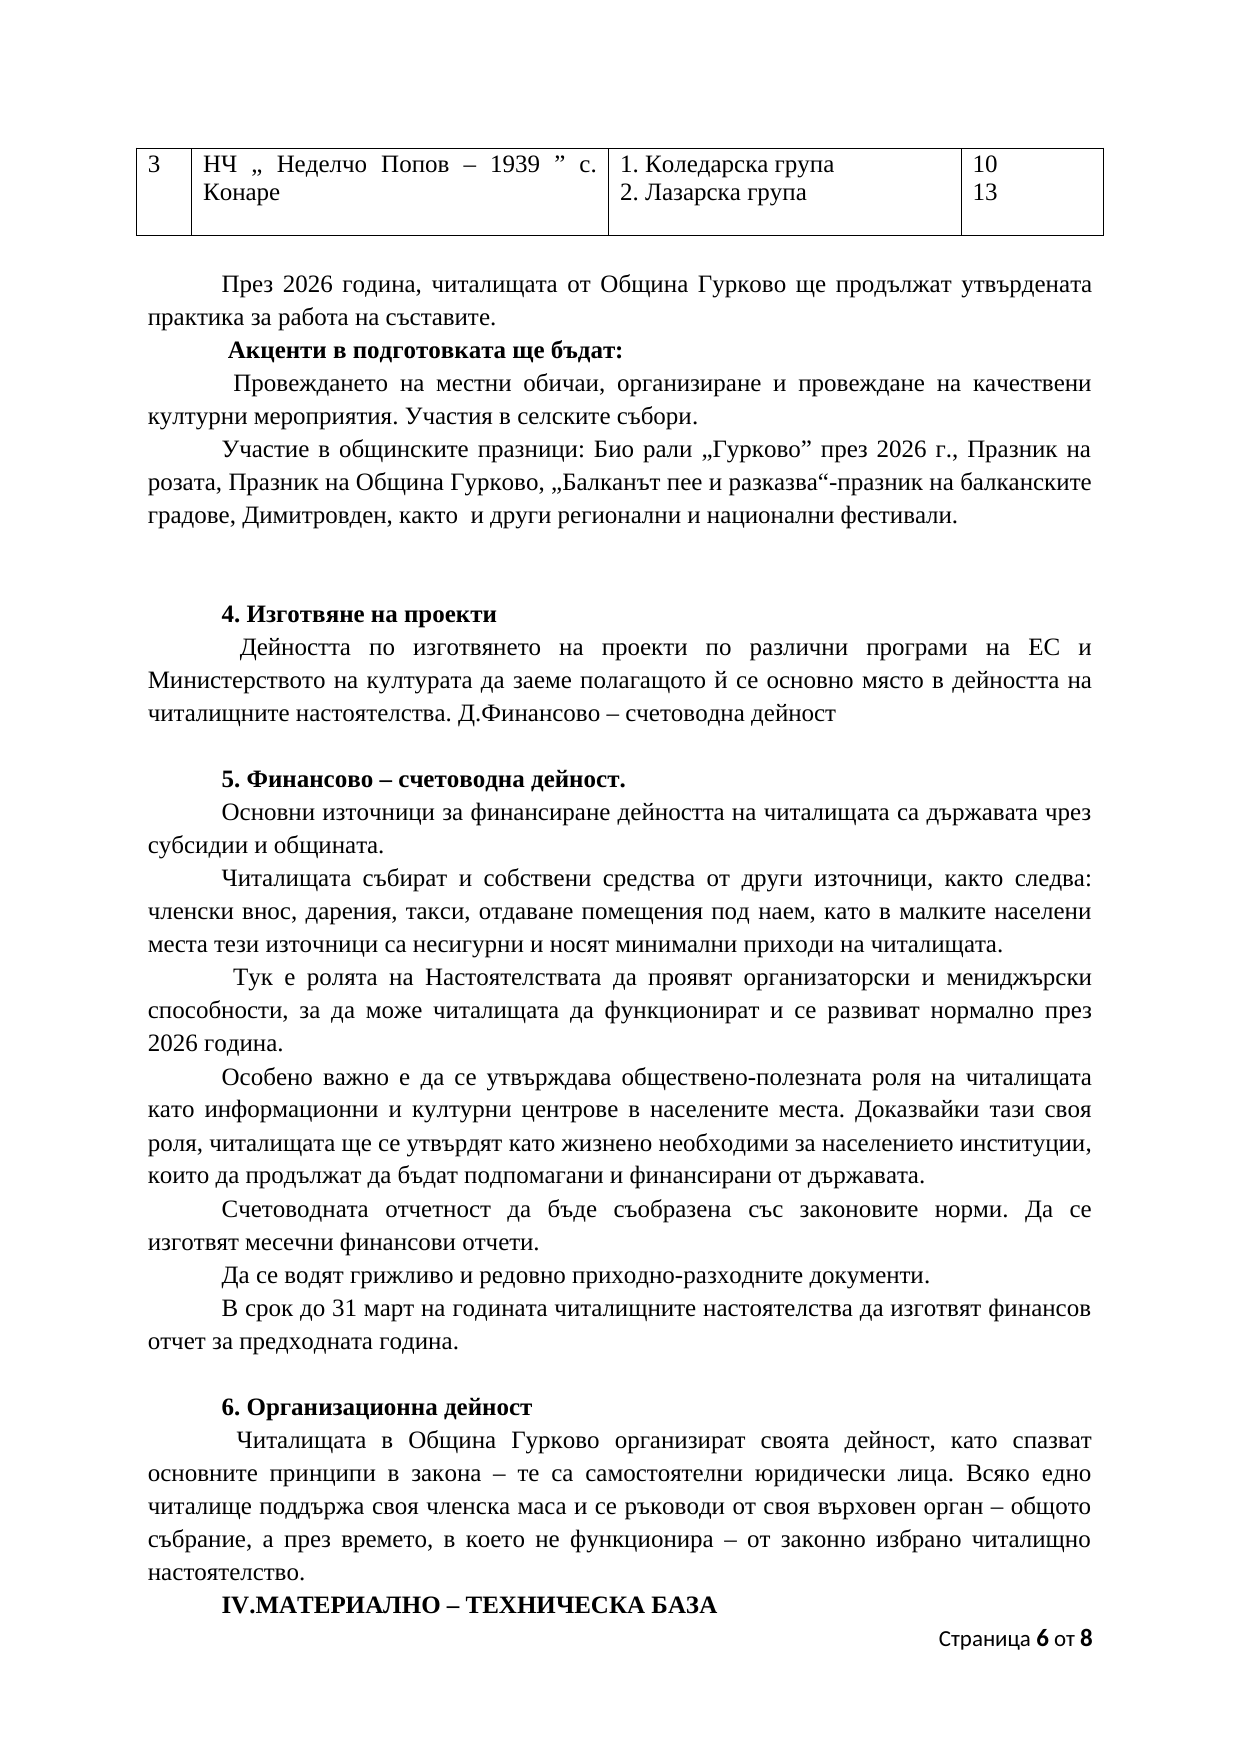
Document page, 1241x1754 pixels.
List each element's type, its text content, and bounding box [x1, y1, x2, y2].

text В срок до 31 март на годината читалищните настоятелства да изготвят финансов отчет за предходната година. [148, 1293, 1093, 1354]
text 6. Организационна дейност [148, 1392, 1093, 1421]
text Дейността по изготвянето на проекти по различни програми на ЕС и Министерството на културата да заеме полагащото й се основно място в дейността на читалищните настоятелства. Д.Финансово – счетоводна дейност [148, 632, 1093, 727]
table_cell 3 [137, 149, 191, 235]
text 5. Финансово – счетоводна дейност. [148, 764, 1093, 793]
text ІV.МАТЕРИАЛНО – ТЕХНИЧЕСКА БАЗА [148, 1590, 1093, 1619]
text 4. Изготвяне на проекти [148, 599, 1093, 628]
table_cell 1. Коледарска група 2. Лазарска група [609, 149, 961, 235]
text Провеждането на местни обичаи, организиране и провеждане на качествени културни мероприятия. Участия в селските събори. [148, 368, 1093, 430]
text Читалищата в Община Гурково организират своята дейност, като спазват основните принципи в закона – те са самостоятелни юридически лица. Всяко едно читалище поддържа своя членска маса и се ръководи от своя върховен орган – общото събрание, а през времето, в което не функционира – от законно избрано читалищно настоятелство. [148, 1425, 1093, 1586]
text През 2026 година, читалищата от Община Гурково ще продължат утвърдената практика за работа на съставите. [148, 269, 1093, 331]
text Да се водят грижливо и редовно приходно-разходните документи. [148, 1260, 1093, 1288]
text Участие в общинските празници: Био рали „Гурково” през 2026 г., Празник на розата, Празник на Община Гурково, „Балканът пее и разказва“-празник на балканските градове, Димитровден, както и други регионални и национални фестивали. [148, 434, 1093, 529]
text Счетоводната отчетност да бъде съобразена със законовите норми. Да се изготвят месечни финансови отчети. [148, 1194, 1093, 1255]
text Читалищата събират и собствени средства от други източници, както следва: членски внос, дарения, такси, отдаване помещения под наем, като в малките населени места тези източници са несигурни и носят минимални приходи на читалищата. [148, 863, 1093, 958]
text Тук е ролята на Настоятелствата да проявят организаторски и мениджърски способности, за да може читалищата да функционират и се развиват нормално през 2026 година. [148, 962, 1093, 1057]
text Основни източници за финансиране дейността на читалищата са държавата чрез субсидии и общината. [148, 797, 1093, 859]
text Акценти в подготовката ще бъдат: [148, 335, 1093, 364]
table_cell 10 13 [962, 149, 1103, 235]
text Особено важно е да се утвърждава обществено-полезната роля на читалищата като информационни и културни центрове в населените места. Доказвайки тази своя роля, читалищата ще се утвърдят като жизнено необходими за населението институции, които да продължат да бъдат подпомагани и финансирани от държавата. [148, 1062, 1093, 1189]
table_cell НЧ „ Неделчо Попов – 1939 ” с. Конаре [192, 149, 608, 235]
